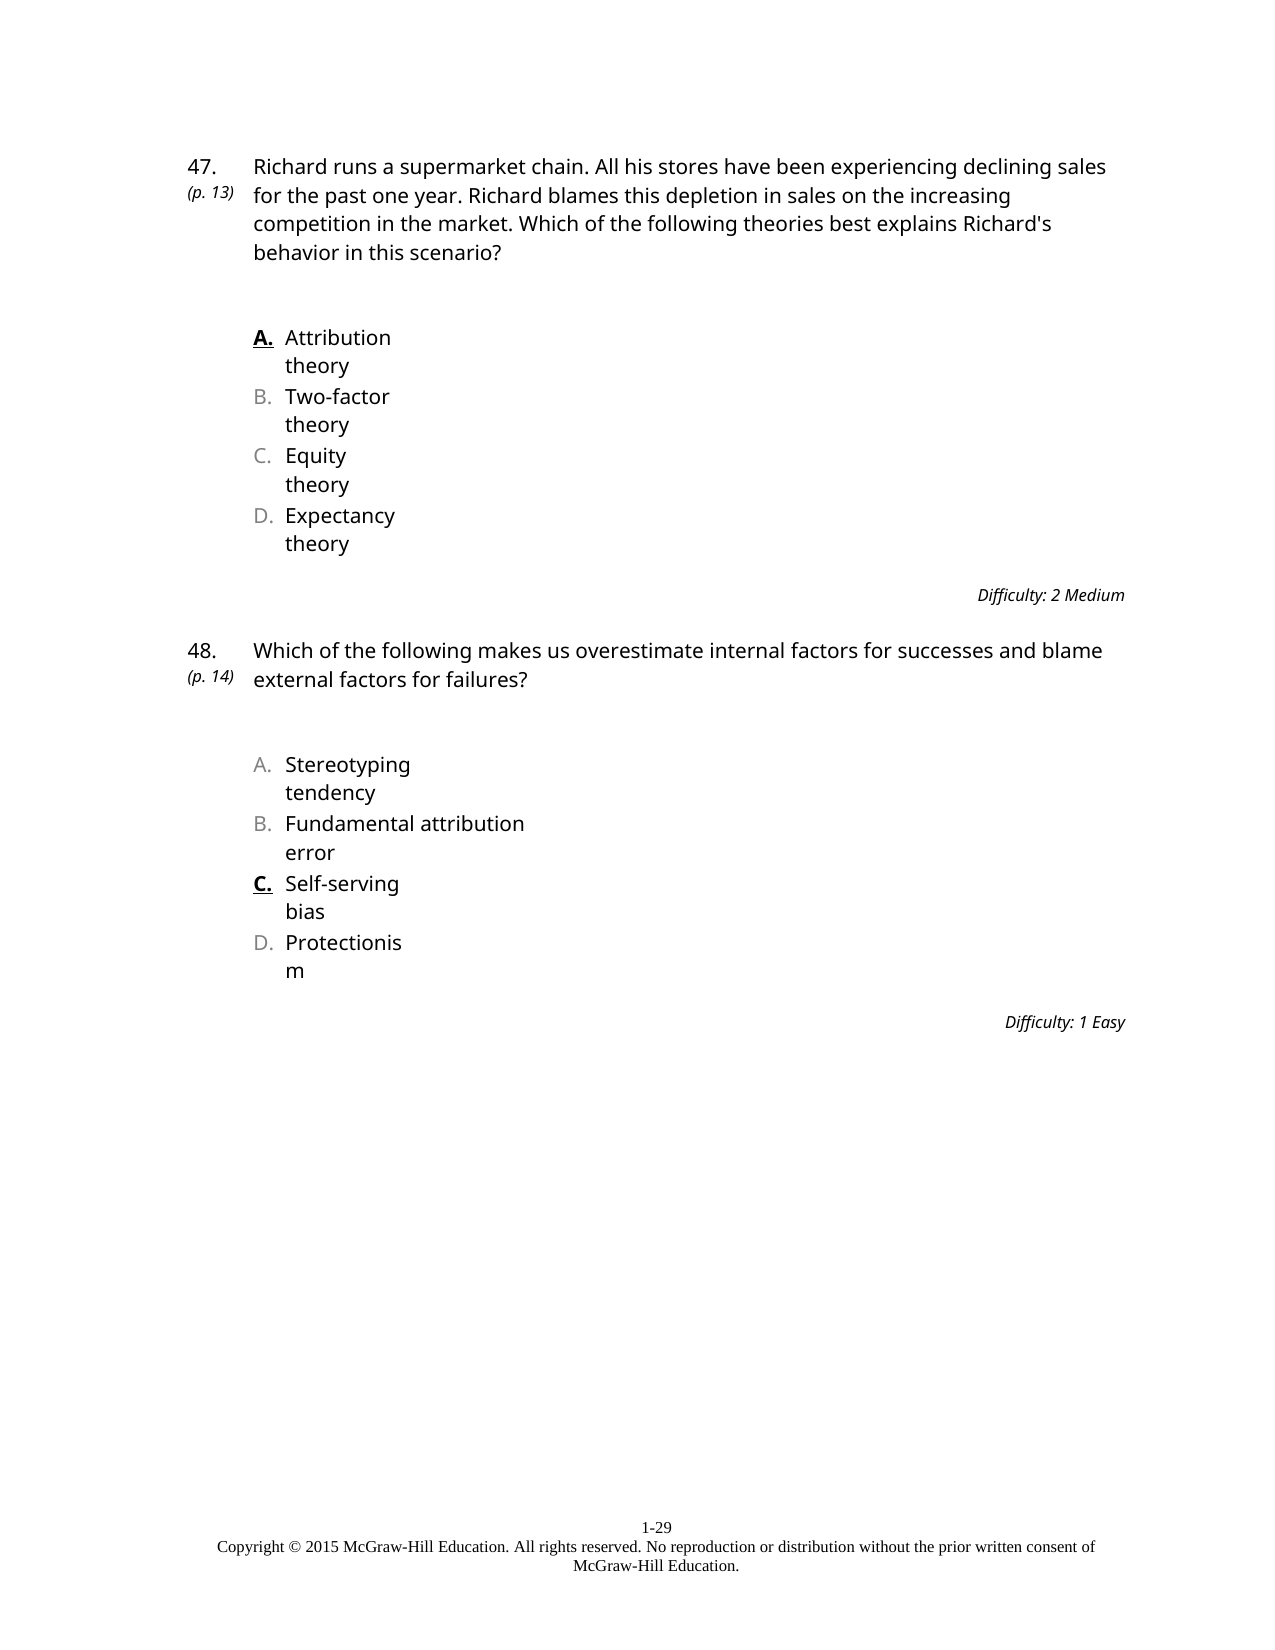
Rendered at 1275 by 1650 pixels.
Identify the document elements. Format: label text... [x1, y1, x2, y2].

table_header Difficulty: 1 Easy [188, 1011, 1125, 1061]
table_header Which of the following makes us overestimate internal factors for successes and blame external factors for failures? [253, 637, 1125, 985]
table_header Richard runs a supermarket chain. All his stores have been experiencing declining sales for the past one year. Richard blames this depletion in sales on the increasing competition in the market. Which of the following theories best explains Richard's behavior in this scenario? [253, 153, 1125, 558]
table_header 48. (p. 14) [188, 637, 253, 985]
table_header 47. (p. 13) [188, 153, 253, 558]
table_header Difficulty: 2 Medium [188, 583, 1125, 634]
